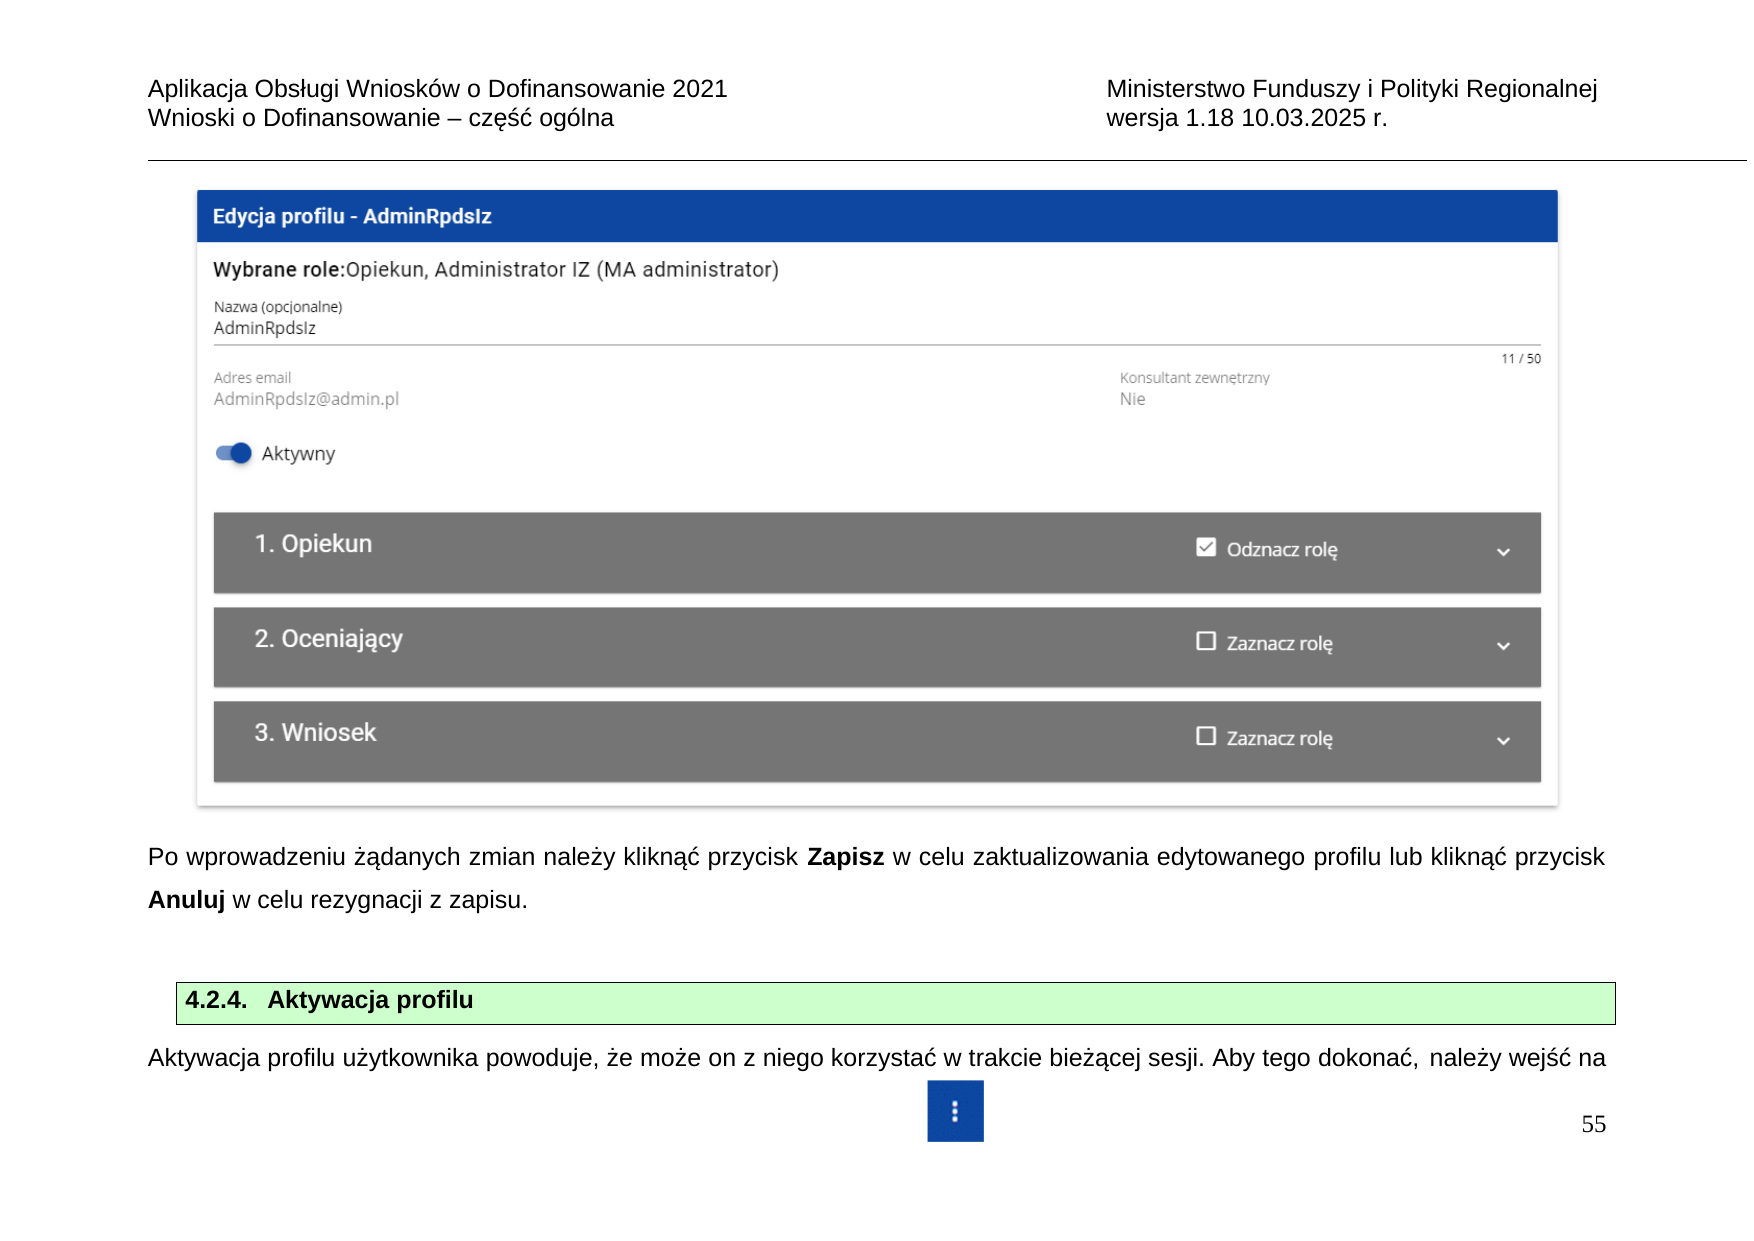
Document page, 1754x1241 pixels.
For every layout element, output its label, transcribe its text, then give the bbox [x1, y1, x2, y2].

subtitle Aktywacja profilu [177, 983, 1615, 1024]
picture [191, 189, 1563, 813]
text Po wprowadzeniu żądanych zmian należy kliknąć przycisk Zapisz w celu zaktualizowania edytowanego profilu lub kliknąć przycisk Anuluj w celu rezygnacji z zapisu. [148, 842, 1606, 913]
picture [928, 1081, 983, 1141]
